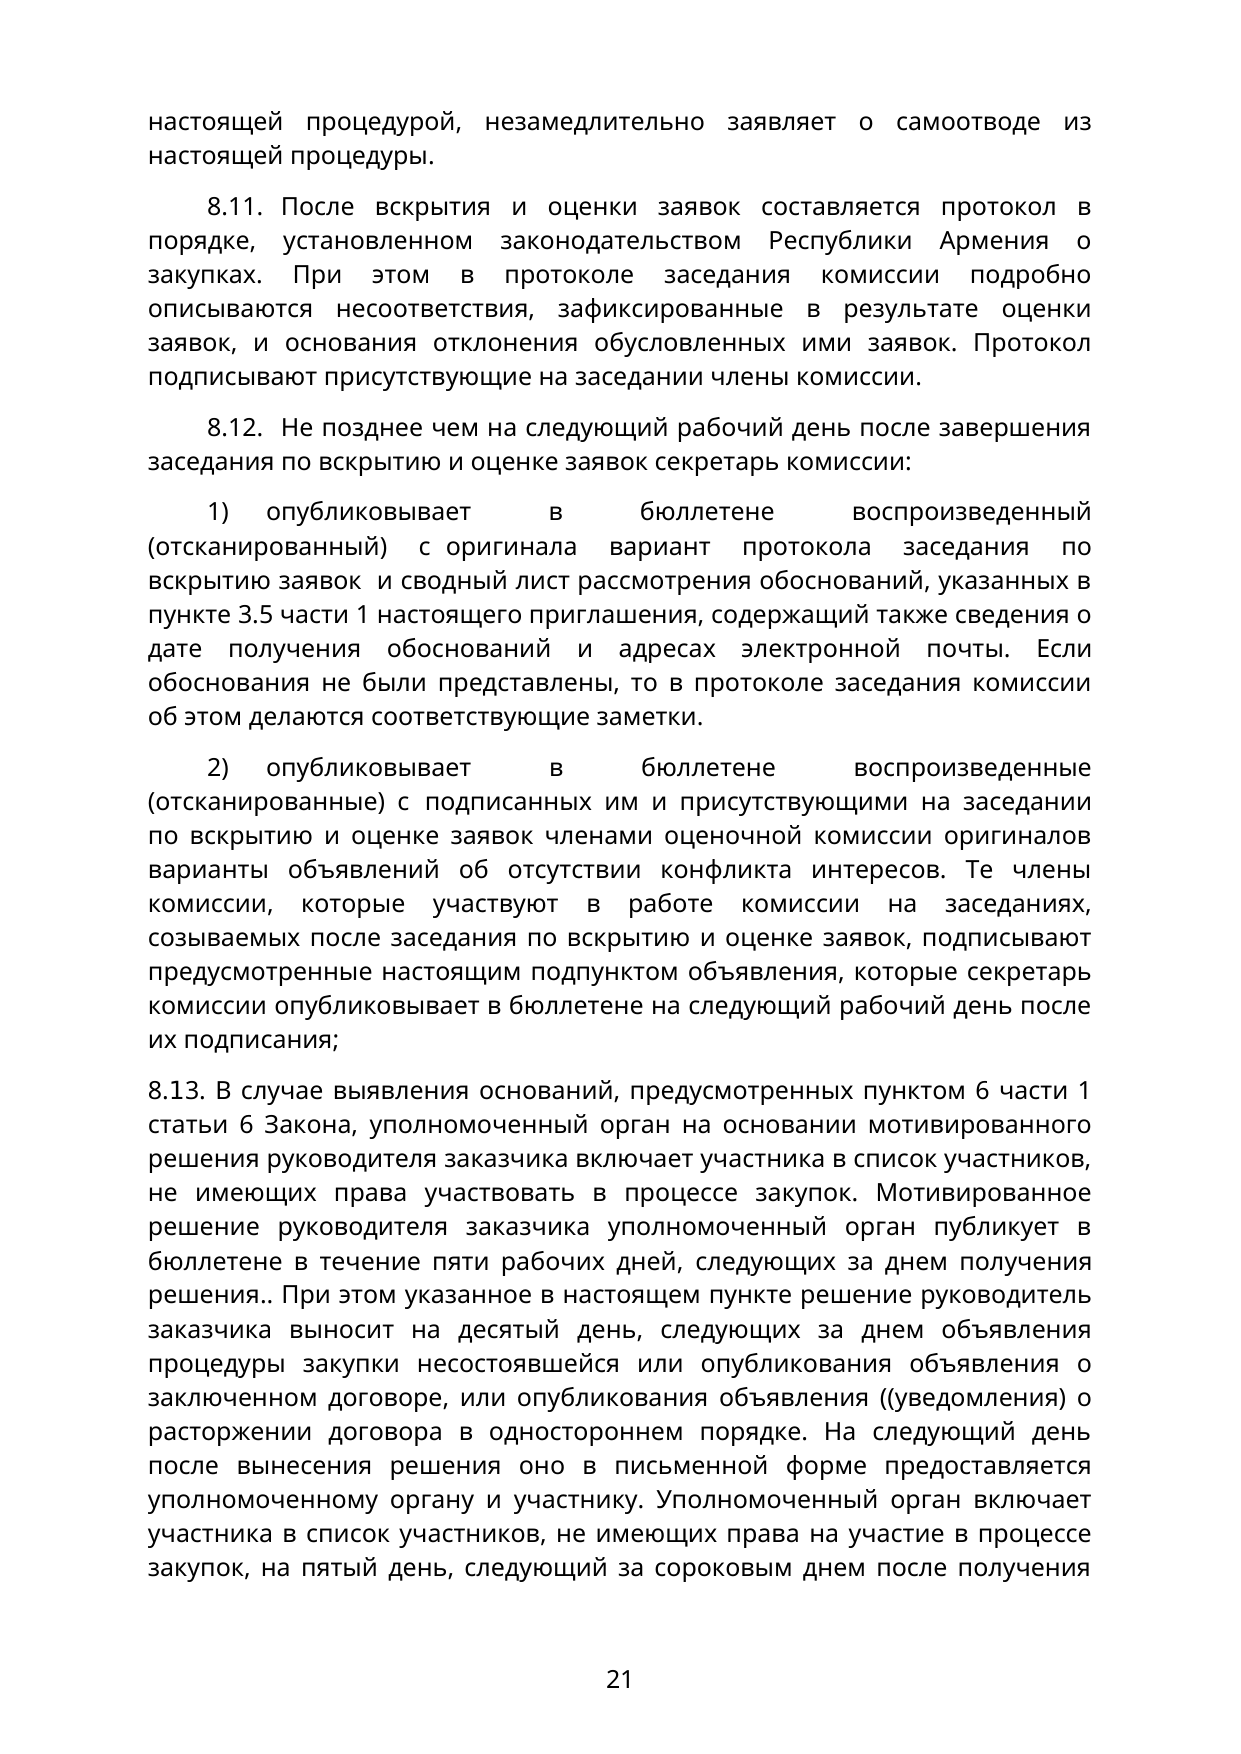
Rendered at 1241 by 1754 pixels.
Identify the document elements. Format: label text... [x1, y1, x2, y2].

text 1) опубликовывает в бюллетене воспроизведенный (отсканированный) с оригинала вариант протокола заседания по вскрытию заявок и сводный лист рассмотрения обоснований, указанных в пункте 3.5 части 1 настоящего приглашения, содержащий также сведения о дате получения обоснований и адресах электронной почты. Если обоснования не были представлены, то в протоколе заседания комиссии об этом делаются соответствующие заметки. [148, 494, 1092, 733]
text 2) опубликовывает в бюллетене воспроизведенные (отсканированные) с подписанных им и присутствующими на заседании по вскрытию и оценке заявок членами оценочной комиссии оригиналов варианты объявлений об отсутствии конфликта интересов. Те члены комиссии, которые участвуют в работе комиссии на заседаниях, созываемых после заседания по вскрытию и оценке заявок, подписывают предусмотренные настоящим подпунктом объявления, которые секретарь комиссии опубликовывает в бюллетене на следующий рабочий день после их подписания; [148, 749, 1092, 1056]
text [148, 1073, 1092, 1584]
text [148, 103, 1092, 172]
text 8.11. После вскрытия и оценки заявок составляется протокол в порядке, установленном законодательством Республики Армения о закупках. При этом в протоколе заседания комиссии подробно описываются несоответствия, зафиксированные в результате оценки заявок, и основания отклонения обусловленных ими заявок. Протокол подписывают присутствующие на заседании члены комиссии. [148, 188, 1092, 393]
text 8.12. Не позднее чем на следующий рабочий день после завершения заседания по вскрытию и оценке заявок секретарь комиссии: [148, 409, 1092, 477]
